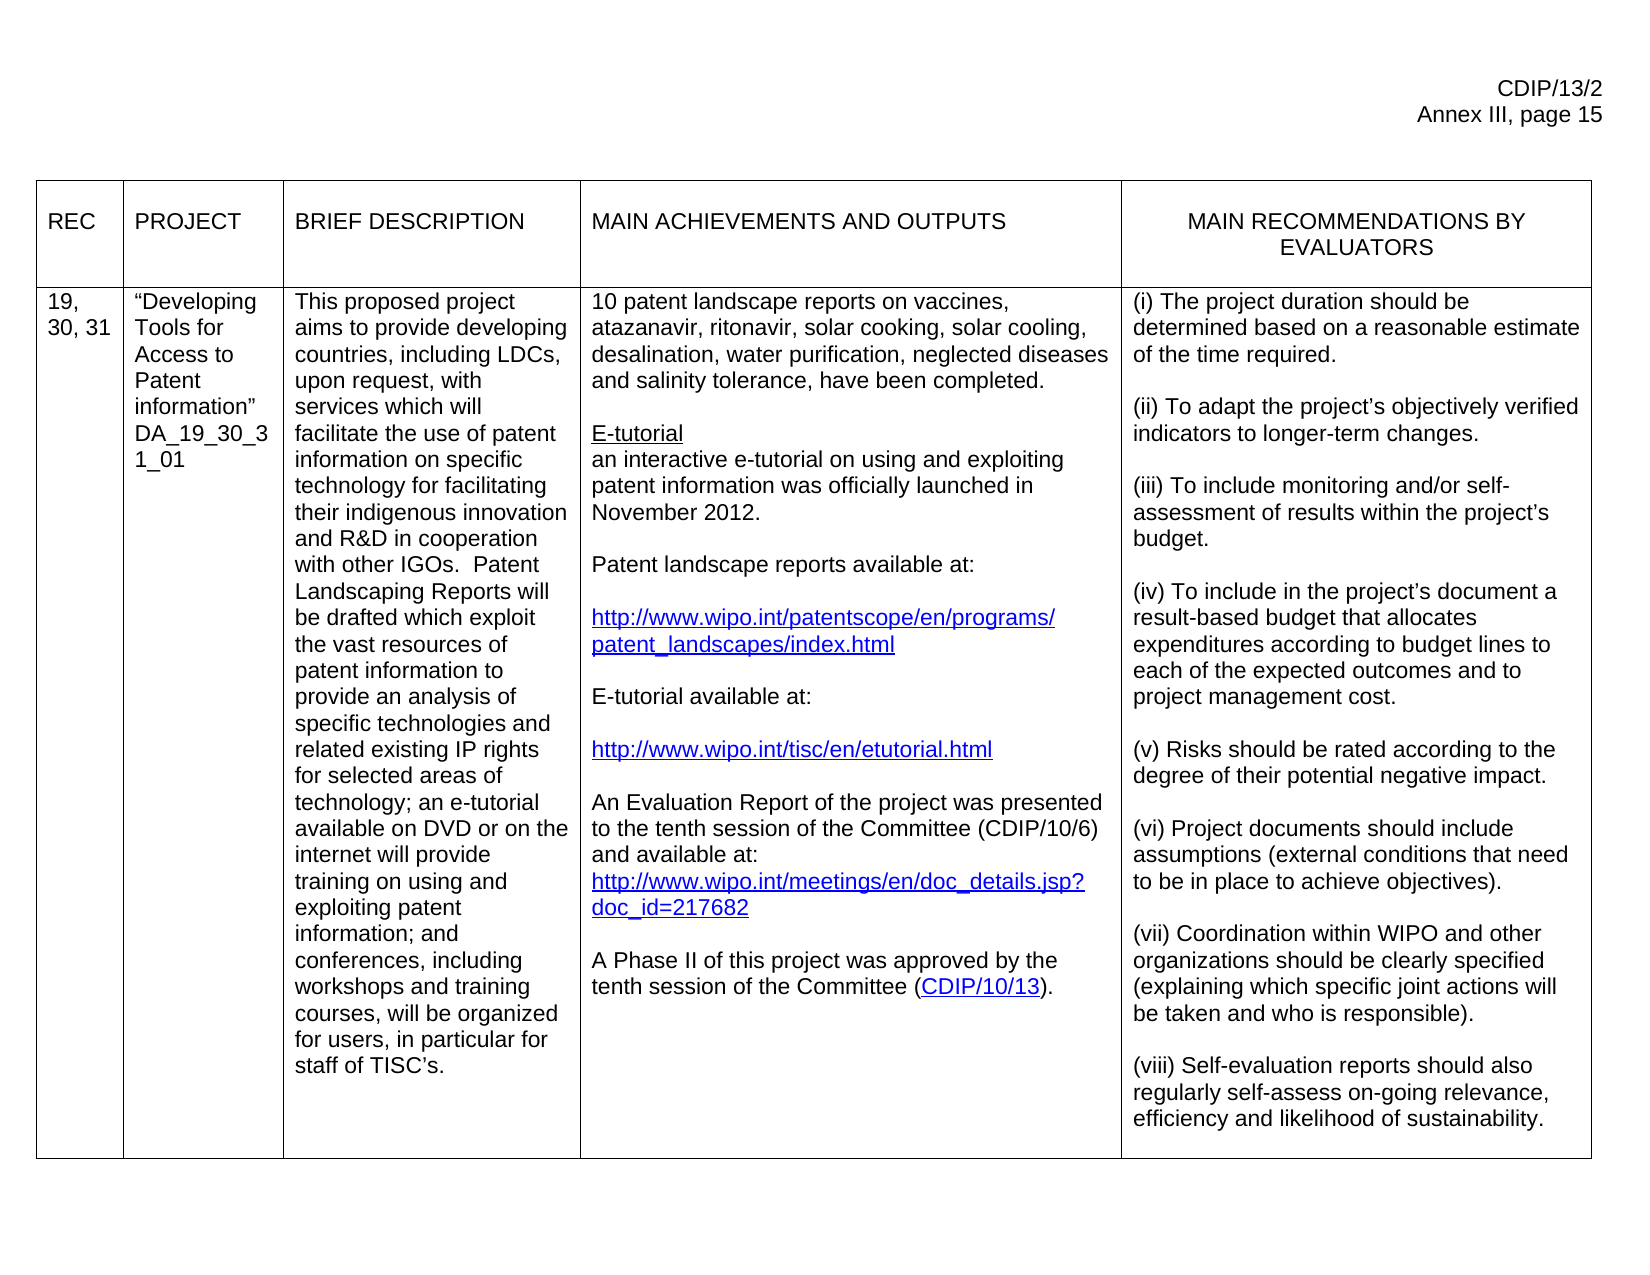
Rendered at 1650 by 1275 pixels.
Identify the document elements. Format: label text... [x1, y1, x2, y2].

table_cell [284, 288, 580, 1158]
table_header MAIN RECOMMENDATIONS BY EVALUATORS [1122, 181, 1591, 287]
table_header PROJECT [124, 181, 283, 287]
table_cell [124, 288, 283, 1158]
table_header REC [37, 181, 123, 287]
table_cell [581, 288, 1121, 1158]
table_header BRIEF DESCRIPTION [284, 181, 580, 287]
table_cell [1122, 288, 1591, 1158]
table_cell 19, 30, 31 [37, 288, 123, 1158]
table_header MAIN ACHIEVEMENTS AND OUTPUTS [581, 181, 1121, 287]
